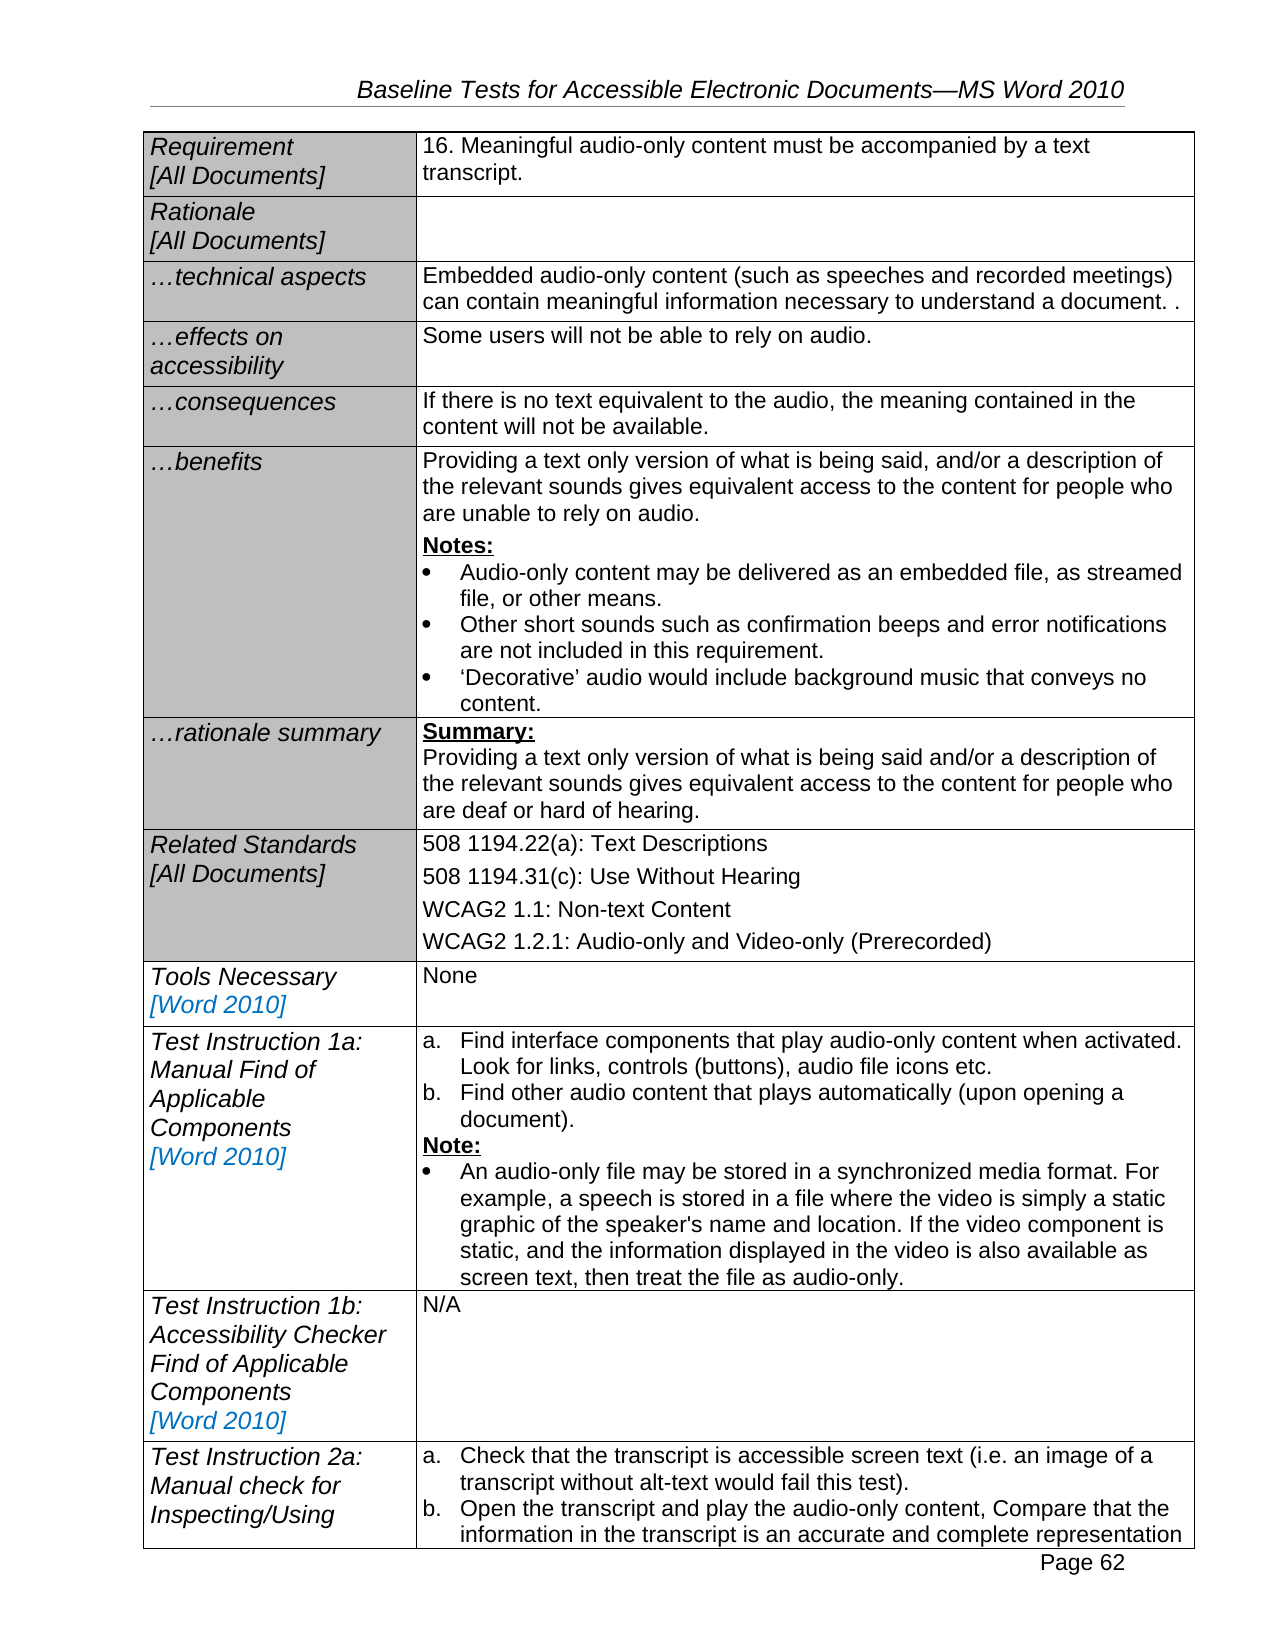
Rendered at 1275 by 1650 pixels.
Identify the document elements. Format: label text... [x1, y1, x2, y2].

table_cell Summary: Providing a text only version of what is being said and/or a description of the relevant sounds gives equivalent access to the content for people who are deaf or hard of hearing. [417, 718, 1194, 829]
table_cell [144, 1442, 416, 1548]
table_cell Related Standards [All Documents] [144, 830, 416, 961]
table_cell Some users will not be able to rely on audio. [417, 322, 1194, 386]
table_cell Embedded audio-only content (such as speeches and recorded meetings) can contain meaningful information necessary to understand a document. . [417, 262, 1194, 321]
table_cell [417, 197, 1194, 261]
table_cell Tools Necessary [Word 2010] [144, 962, 416, 1026]
table_cell 508 1194.22(a): Text Descriptions 508 1194.31(c): Use Without Hearing WCAG2 1.1: Non-text Content WCAG2 1.2.1: Audio-only and Video-only (Prerecorded) [417, 830, 1194, 961]
table_header Requirement [All Documents] [144, 133, 416, 196]
table_cell Test Instruction 1a: Manual Find of Applicable Components [Word 2010] [144, 1027, 416, 1290]
table_cell Providing a text only version of what is being said, and/or a description of the relevant sounds gives equivalent access to the content for people who are unable to rely on audio. Notes: Audio-only content may be delivered as an embedded file, as streamed file, or other means. Other short sounds such as confirmation beeps and error notifications are not included in this requirement. ‘Decorative’ audio would include background music that conveys no content. [417, 447, 1194, 717]
table_cell …benefits [144, 447, 416, 717]
table_cell Test Instruction 1b: Accessibility Checker Find of Applicable Components [Word 2010] [144, 1291, 416, 1441]
table_cell N/A [417, 1291, 1194, 1441]
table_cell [417, 1442, 1194, 1548]
table_cell …rationale summary [144, 718, 416, 829]
table_cell None [417, 962, 1194, 1026]
table_cell …effects on accessibility [144, 322, 416, 386]
table_cell Find interface components that play audio-only content when activated. Look for links, controls (buttons), audio file icons etc. Find other audio content that plays automatically (upon opening a document). Note: An audio-only file may be stored in a synchronized media format. For example, a speech is stored in a file where the video is simply a static graphic of the speaker's name and location. If the video component is static, and the information displayed in the video is also available as screen text, then treat the file as audio-only. [417, 1027, 1194, 1290]
table_cell …consequences [144, 387, 416, 446]
table_header 16. Meaningful audio-only content must be accompanied by a text transcript. [417, 133, 1194, 196]
table_cell …technical aspects [144, 262, 416, 321]
table_cell If there is no text equivalent to the audio, the meaning contained in the content will not be available. [417, 387, 1194, 446]
table_cell Rationale [All Documents] [144, 197, 416, 261]
